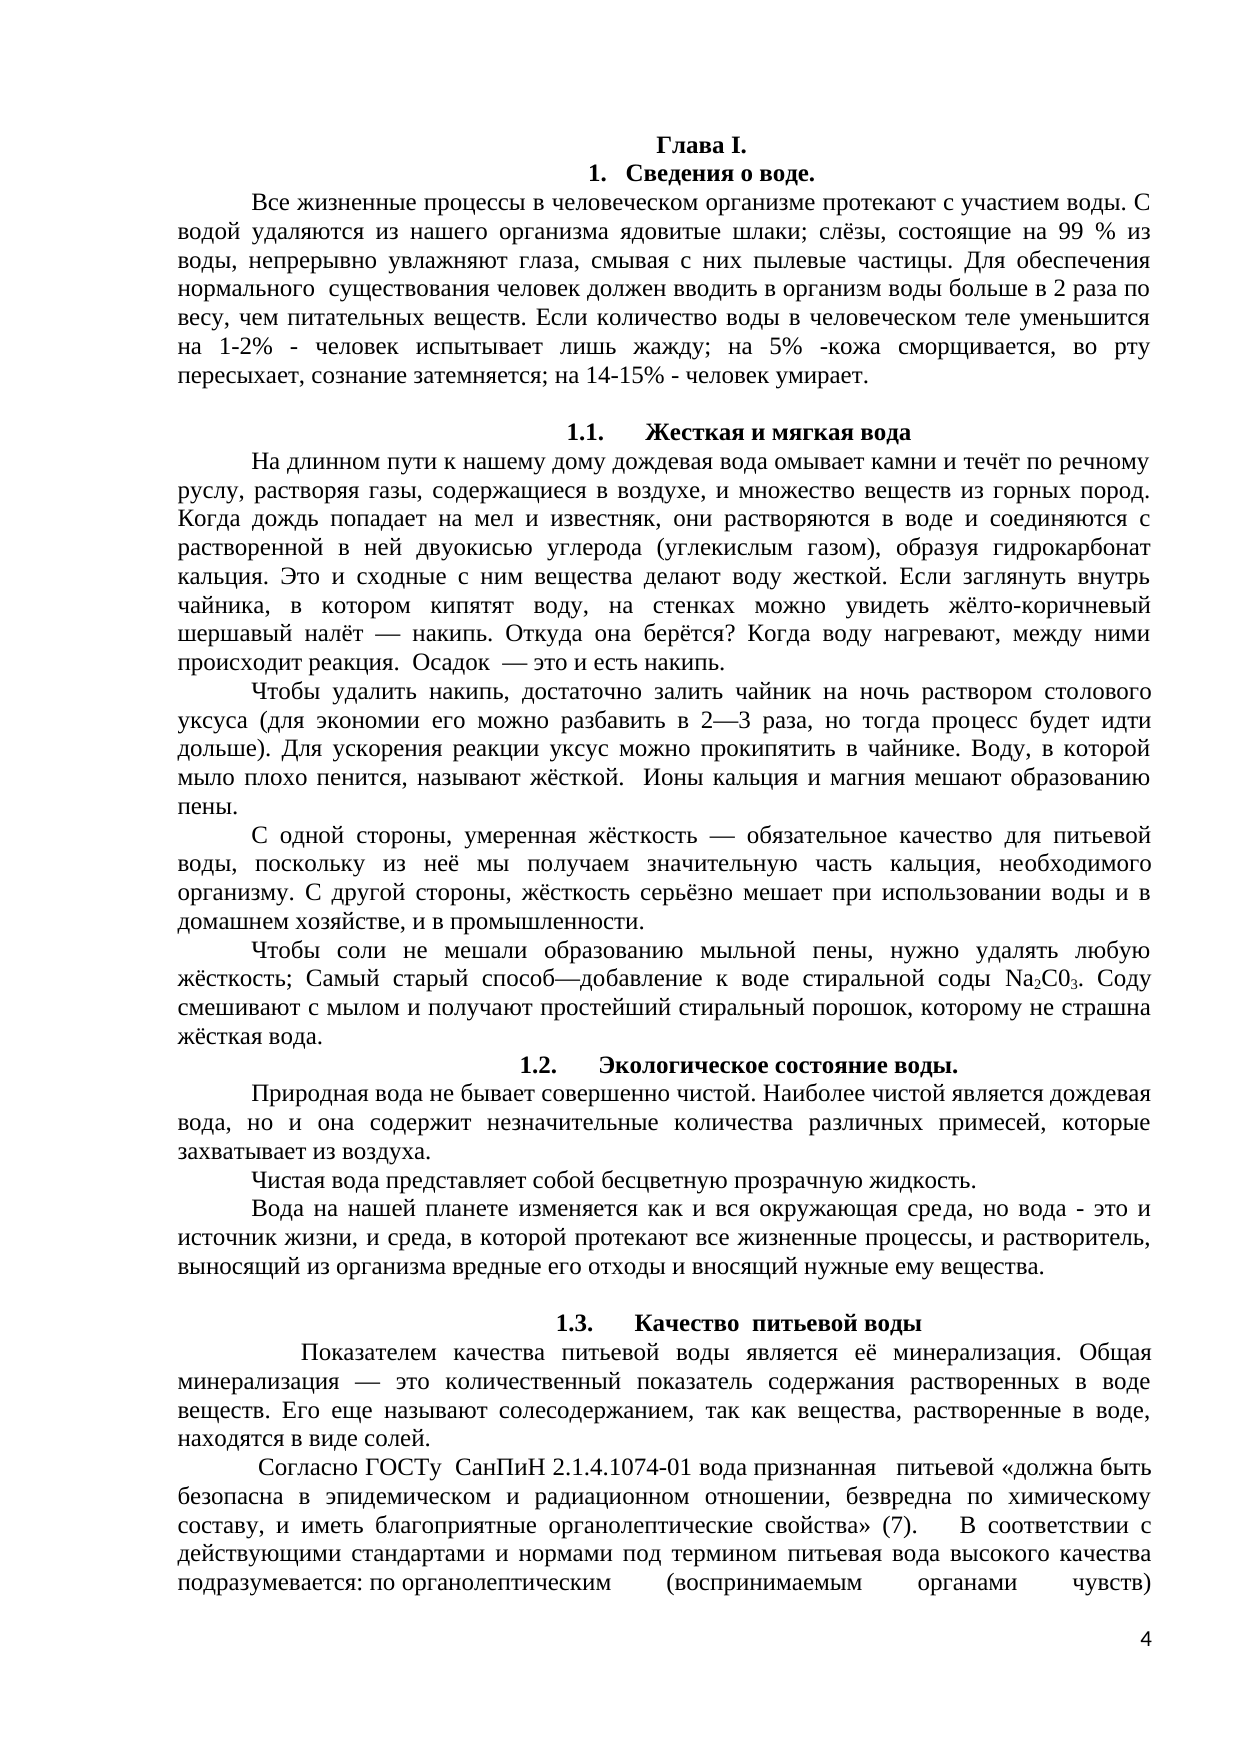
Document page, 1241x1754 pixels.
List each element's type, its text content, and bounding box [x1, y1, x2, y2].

list Показателем качества питьевой воды является её минерализация. Общая минерализация — это количественный показатель содержания растворенных в воде веществ. Его еще называют солесодержанием, так как вещества, растворенные в воде, находятся в виде солей. [177, 1337, 1152, 1452]
text Чтобы удалить накипь, достаточно залить чайник на ночь раствором столового уксуса (для экономии его можно разбавить в 2—3 раза, но тогда процесс будет идти дольше). Для ускорения реакции уксус можно прокипятить в чайнике. Воду, в которой мыло плохо пенится, называют жёсткой. Ионы кальция и магния мешают образованию пены. [177, 676, 1152, 820]
text Вода на нашей планете изменяется как и вся окружающая среда, но вода - это и источник жизни, и среда, в которой протекают все жизненные процессы, и растворитель, выносящий из организма вредные его отходы и вносящий нужные ему вещества. [177, 1193, 1152, 1280]
list Все жизненные процессы в человеческом организме протекают с участием воды. С водой удаляются из нашего организма ядовитые шлаки; слёзы, состоящие на 99 % из воды, непрерывно увлажняют глаза, смывая с них пылевые частицы. Для обеспечения нормального существования человек должен вводить в организм воды больше в 2 раза по весу, чем питательных веществ. Если количество воды в человеческом теле уменьшится на 1-2% - человек испытывает лишь жажду; на 5% -кожа сморщивается, во рту пересыхает, сознание затемняется; на 14-15% - человек умирает. [177, 187, 1152, 388]
text Природная вода не бывает совершенно чистой. Наиболее чистой является дождевая вода, но и она содержит незначительные количества различных примесей, которые захватывает из воздуха. [177, 1078, 1152, 1165]
list Жесткая и мягкая вода [326, 417, 1152, 446]
text Глава I. [177, 130, 1152, 158]
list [177, 1452, 1152, 1596]
text На длинном пути к нашему дому дождевая вода омывает камни и течёт по речному руслу, растворяя газы, содержащиеся в воздухе, и множество веществ из горных пород. Когда дождь попадает на мел и известняк, они растворяются в воде и соединяются с растворенной в ней двуокисью углерода (углекислым газом), образуя гидрокарбонат кальция. Это и сходные с ним вещества делают воду жесткой. Если заглянуть внутрь чайника, в котором кипятят воду, на стенках можно увидеть жёлто-коричневый шершавый налёт — накипь. Откуда она берётся? Когда воду нагревают, между ними происходит реакция. Осадок — это и есть накипь. [177, 446, 1152, 676]
text Чтобы соли не мешали образованию мыльной пены, нужно удалять любую жёсткость; Самый старый способ—добавление к воде стиральной соды Na2C03. Соду смешивают с мылом и получают простейший стиральный порошок, которому не страшна жёсткая вода. [177, 935, 1152, 1050]
text С одной стороны, умеренная жёсткость — обязательное качество для питьевой воды, поскольку из неё мы получаем значительную часть кальция, необходимого организму. С другой стороны, жёсткость серьёзно мешает при использовании воды и в домашнем хозяйстве, и в промышленности. [177, 820, 1152, 935]
list Сведения о воде. [251, 158, 1152, 187]
list Экологическое состояние воды. [326, 1050, 1152, 1078]
list Качество питьевой воды [326, 1308, 1152, 1337]
text Чистая вода представляет собой бесцветную прозрачную жидкость. [177, 1165, 1152, 1193]
